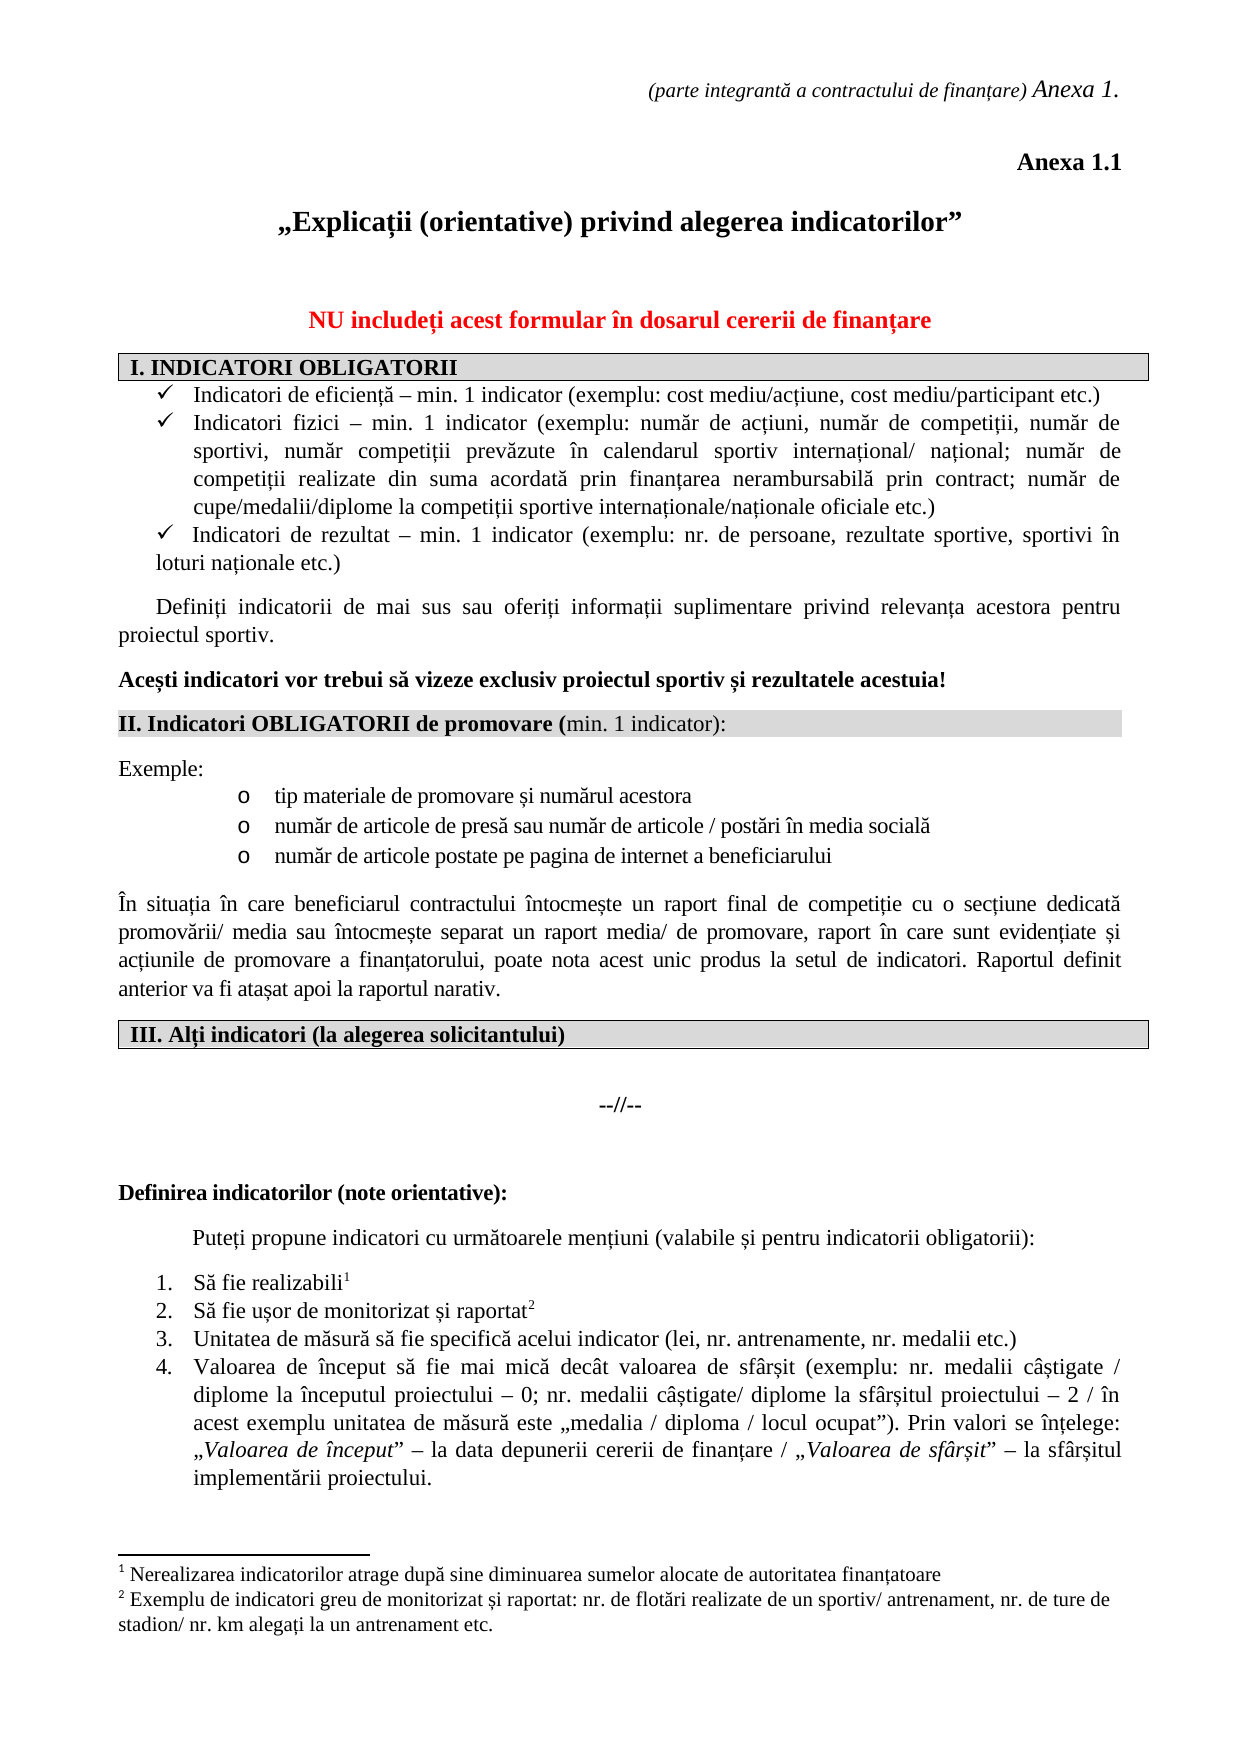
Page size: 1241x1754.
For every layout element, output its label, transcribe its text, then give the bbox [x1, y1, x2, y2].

list Să fie ușor de monitorizat și raportat [156, 1297, 1122, 1323]
list Valoarea de început să fie mai mică decât valoarea de sfârșit (exemplu: nr. medalii câștigate / diplome la începutul proiectului – 0; nr. medalii câștigate/ diplome la sfârșitul proiectului – 2 / în acest exemplu unitatea de măsură este „medalia / diploma / locul ocupat”). Prin valori se înțelege: „Valoarea de început” – la data depunerii cererii de finanțare / „Valoarea de sfârșit” – la sfârșitul implementării proiectului. [156, 1353, 1122, 1491]
list tip materiale de promovare și numărul acestora [237, 782, 1122, 810]
text II. Indicatori OBLIGATORII de promovare (min. 1 indicator): [118, 710, 1122, 737]
list Unitatea de măsură să fie specifică acelui indicator (lei, nr. antrenamente, nr. medalii etc.) [156, 1325, 1122, 1351]
table_header III. Alți indicatori (la alegerea solicitantului) [119, 1021, 1148, 1047]
table_header I. INDICATORI OBLIGATORII [119, 354, 1148, 380]
list Indicatori de rezultat – min. 1 indicator (exemplu: nr. de persoane, rezultate sportive, sportivi în loturi naționale etc.) [156, 521, 1122, 575]
text Definiți indicatorii de mai sus sau oferiți informații suplimentare privind relevanța acestora pentru proiectul sportiv. [118, 593, 1122, 647]
text „Explicații (orientative) privind alegerea indicatorilor” [118, 204, 1122, 238]
text Exemple: [118, 755, 1122, 782]
text Anexa 1.1 [118, 147, 1122, 176]
list Indicatori fizici – min. 1 indicator (exemplu: număr de acțiuni, număr de competiții, număr de sportivi, număr competiții prevăzute în calendarul sportiv internațional/ național; număr de competiții realizate din suma acordată prin finanțarea nerambursabilă prin contract; număr de cupe/medalii/diplome la competiții sportive internaționale/naționale oficiale etc.) [156, 409, 1122, 519]
list Indicatori de eficiență – min. 1 indicator (exemplu: cost mediu/acțiune, cost mediu/participant etc.) [156, 381, 1122, 407]
text NU includeți acest formular în dosarul cererii de finanțare [118, 305, 1122, 334]
text Definirea indicatorilor (note orientative): [118, 1179, 1122, 1205]
text Acești indicatori vor trebui să vizeze exclusiv proiectul sportiv și rezultatele acestuia! [118, 666, 1122, 692]
text --//-- [118, 1091, 1122, 1117]
list număr de articole de presă sau număr de articole / postări în media socială [237, 812, 1122, 840]
list Să fie realizabili [156, 1269, 1122, 1295]
list număr de articole postate pe pagina de internet a beneficiarului [237, 842, 1122, 871]
text În situația în care beneficiarul contractului întocmește un raport final de competiție cu o secțiune dedicată promovării/ media sau întocmește separat un raport media/ de promovare, raport în care sunt evidențiate și acțiunile de promovare a finanțatorului, poate nota acest unic produs la setul de indicatori. Raportul definit anterior va fi atașat apoi la raportul narativ. [118, 889, 1122, 1001]
text Puteți propune indicatori cu următoarele mențiuni (valabile și pentru indicatorii obligatorii): [118, 1224, 1122, 1250]
